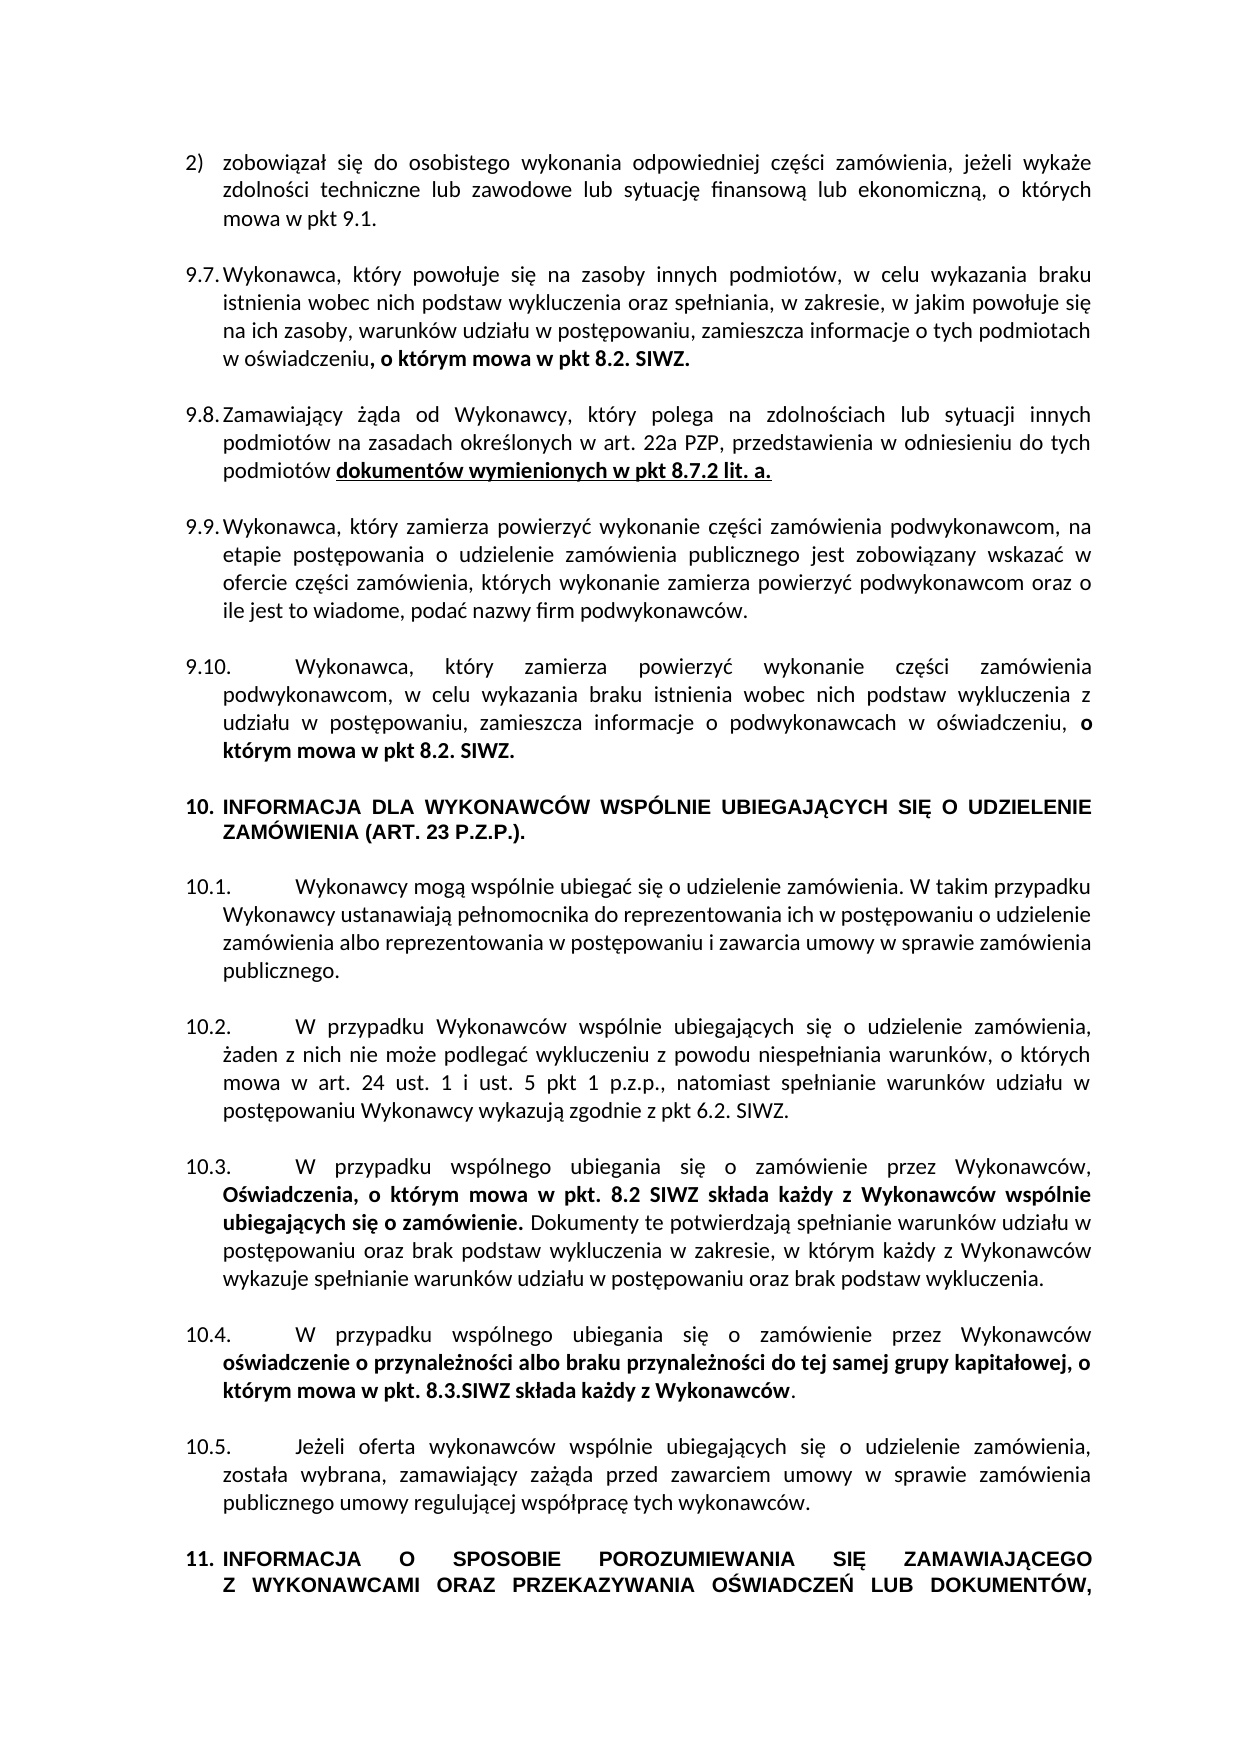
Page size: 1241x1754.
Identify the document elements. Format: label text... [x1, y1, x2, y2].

list Wykonawca, który zamierza powierzyć wykonanie części zamówienia podwykonawcom, w celu wykazania braku istnienia wobec nich podstaw wykluczenia z udziału w postępowaniu, zamieszcza informacje o podwykonawcach w oświadczeniu, o którym mowa w pkt 8.2. SIWZ. [185, 652, 1093, 764]
list Wykonawca, który zamierza powierzyć wykonanie części zamówienia podwykonawcom, na etapie postępowania o udzielenie zamówienia publicznego jest zobowiązany wskazać w ofercie części zamówienia, których wykonanie zamierza powierzyć podwykonawcom oraz o ile jest to wiadome, podać nazwy firm podwykonawców. [185, 512, 1093, 624]
list Wykonawca, który powołuje się na zasoby innych podmiotów, w celu wykazania braku istnienia wobec nich podstaw wykluczenia oraz spełniania, w zakresie, w jakim powołuje się na ich zasoby, warunków udziału w postępowaniu, zamieszcza informacje o tych podmiotach w oświadczeniu, o którym mowa w pkt 8.2. SIWZ. [185, 260, 1093, 372]
list W przypadku Wykonawców wspólnie ubiegających się o udzielenie zamówienia, żaden z nich nie może podlegać wykluczeniu z powodu niespełniania warunków, o których mowa w art. 24 ust. 1 i ust. 5 pkt 1 p.z.p., natomiast spełnianie warunków udziału w postępowaniu Wykonawcy wykazują zgodnie z pkt 6.2. SIWZ. [185, 1012, 1093, 1124]
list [185, 1544, 1093, 1597]
list INFORMACJA DLA WYKONAWCÓW WSPÓLNIE UBIEGAJĄCYCH SIĘ O UDZIELENIE ZAMÓWIENIA (ART. 23 P.Z.P.). [185, 792, 1093, 844]
list Jeżeli oferta wykonawców wspólnie ubiegających się o udzielenie zamówienia, została wybrana, zamawiający zażąda przed zawarciem umowy w sprawie zamówienia publicznego umowy regulującej współpracę tych wykonawców. [185, 1432, 1093, 1517]
list Wykonawcy mogą wspólnie ubiegać się o udzielenie zamówienia. W takim przypadku Wykonawcy ustanawiają pełnomocnika do reprezentowania ich w postępowaniu o udzielenie zamówienia albo reprezentowania w postępowaniu i zawarcia umowy w sprawie zamówienia publicznego. [185, 872, 1093, 984]
list Zamawiający żąda od Wykonawcy, który polega na zdolnościach lub sytuacji innych podmiotów na zasadach określonych w art. 22a PZP, przedstawienia w odniesieniu do tych podmiotów dokumentów wymienionych w pkt 8.7.2 lit. a. [185, 400, 1093, 484]
list zobowiązał się do osobistego wykonania odpowiedniej części zamówienia, jeżeli wykaże zdolności techniczne lub zawodowe lub sytuację finansową lub ekonomiczną, o których mowa w pkt 9.1. [185, 148, 1093, 232]
list W przypadku wspólnego ubiegania się o zamówienie przez Wykonawców oświadczenie o przynależności albo braku przynależności do tej samej grupy kapitałowej, o którym mowa w pkt. 8.3.SIWZ składa każdy z Wykonawców. [185, 1320, 1093, 1404]
list W przypadku wspólnego ubiegania się o zamówienie przez Wykonawców, Oświadczenia, o którym mowa w pkt. 8.2 SIWZ składa każdy z Wykonawców wspólnie ubiegających się o zamówienie. Dokumenty te potwierdzają spełnianie warunków udziału w postępowaniu oraz brak podstaw wykluczenia w zakresie, w którym każdy z Wykonawców wykazuje spełnianie warunków udziału w postępowaniu oraz brak podstaw wykluczenia. [185, 1152, 1093, 1292]
